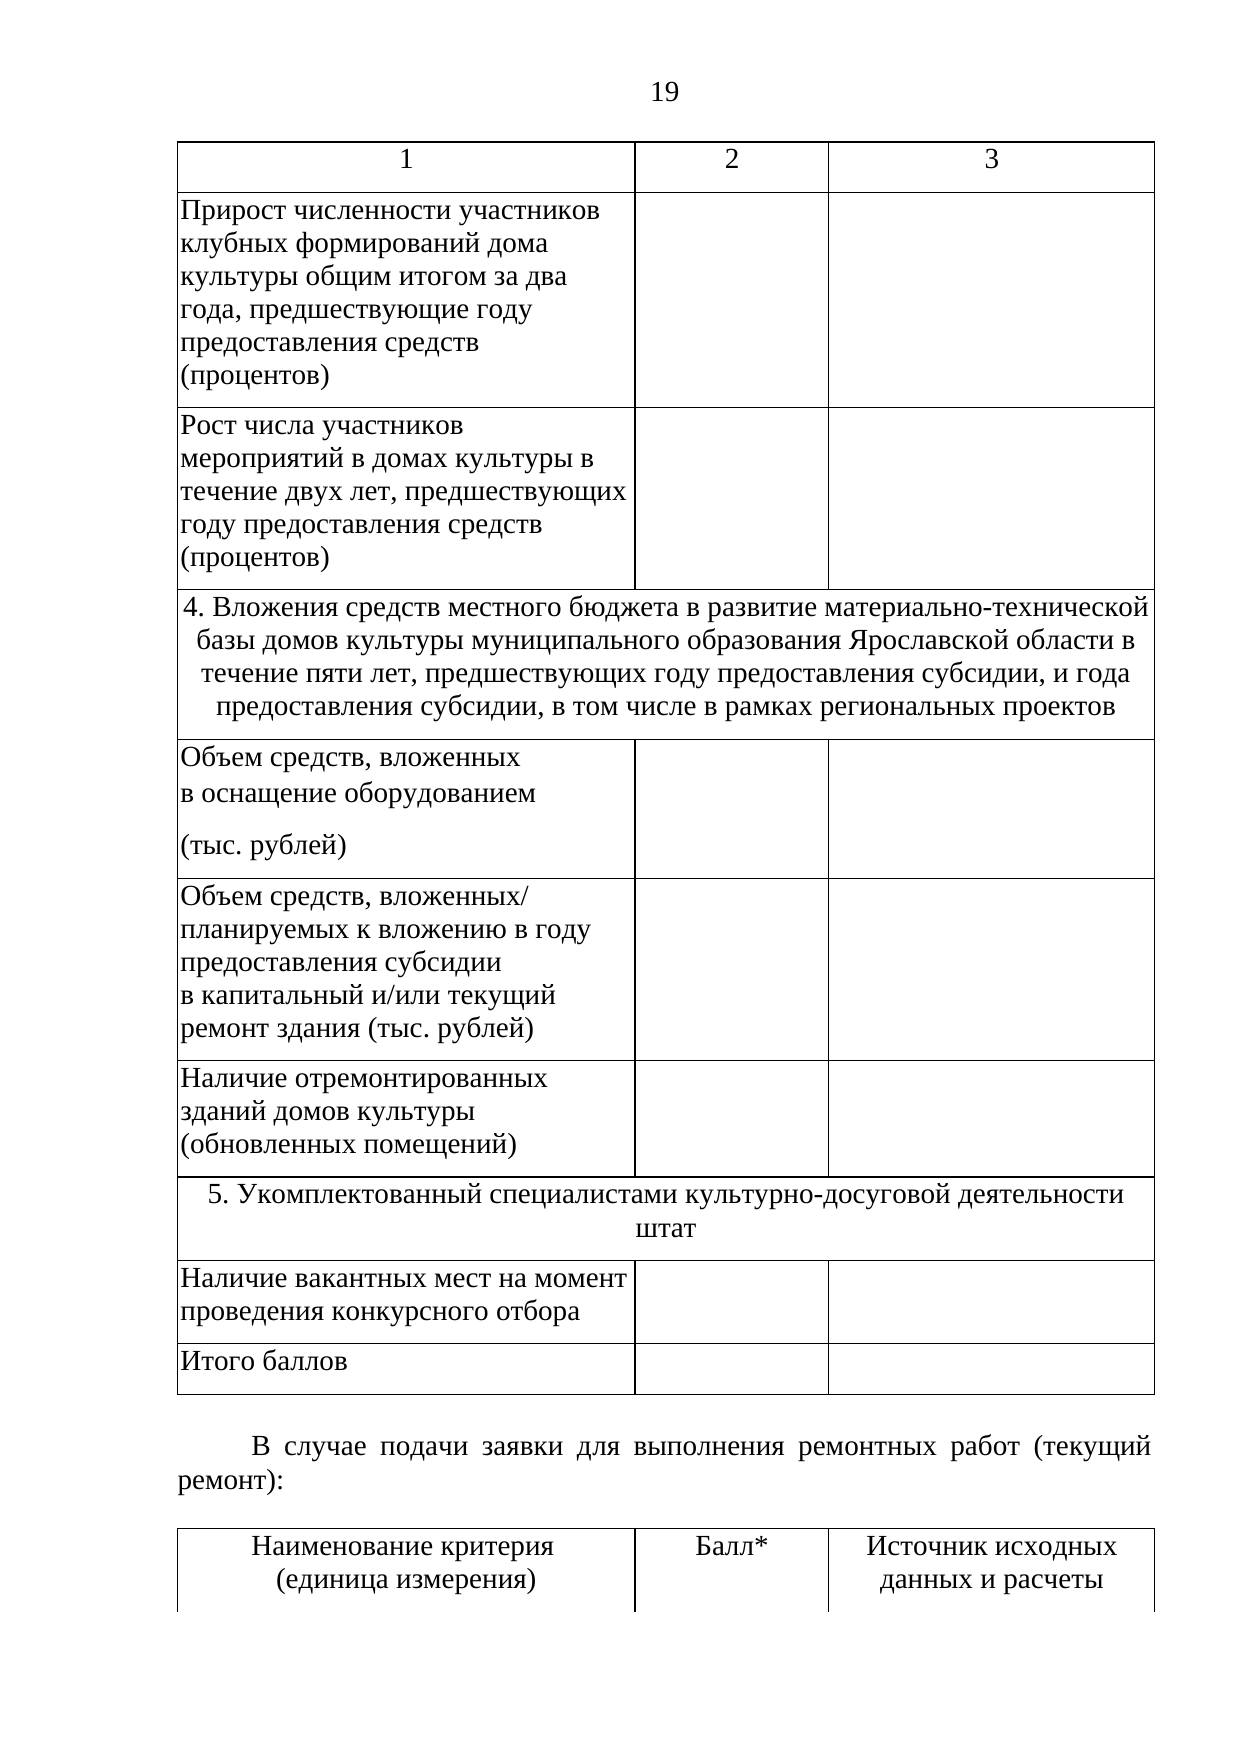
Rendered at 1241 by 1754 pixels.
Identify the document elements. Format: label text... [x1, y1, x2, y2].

table_header 2 [636, 143, 828, 192]
table_cell [829, 879, 1154, 1060]
table_cell [636, 740, 828, 878]
table_cell Итого баллов [178, 1344, 634, 1394]
table_cell 4. Вложения средств местного бюджета в развитие материально-технической базы домов культуры муниципального образования Ярославской области в течение пяти лет, предшествующих году предоставления субсидии, и года предоставления субсидии, в том числе в рамках региональных проектов [178, 590, 1154, 738]
table_header Балл* [636, 1529, 828, 1612]
table_header 1 [178, 143, 634, 192]
table_cell [829, 193, 1154, 407]
table_cell [829, 408, 1154, 589]
table_cell Прирост численности участников клубных формирований дома культуры общим итогом за два года, предшествующие году предоставления средств (процентов) [178, 193, 634, 407]
table_cell [829, 740, 1154, 878]
table_header 3 [829, 143, 1154, 192]
table_cell [636, 879, 828, 1060]
table_cell Рост числа участников мероприятий в домах культуры в течение двух лет, предшествующих году предоставления средств (процентов) [178, 408, 634, 589]
table_cell [829, 1261, 1154, 1343]
table_cell [829, 1344, 1154, 1394]
table_cell [636, 193, 828, 407]
table_cell [829, 1061, 1154, 1176]
table_cell Объем средств, вложенных в оснащение оборудованием (тыс. рублей) [178, 740, 634, 878]
text В случае подачи заявки для выполнения ремонтных работ (текущий ремонт): [177, 1428, 1152, 1496]
table_cell Наличие отремонтированных зданий домов культуры (обновленных помещений) [178, 1061, 634, 1176]
table_header Наименование критерия (единица измерения) [178, 1529, 634, 1612]
table_cell [636, 1261, 828, 1343]
table_cell [636, 408, 828, 589]
table_cell Наличие вакантных мест на момент проведения конкурсного отбора [178, 1261, 634, 1343]
table_cell [636, 1061, 828, 1176]
table_header Источник исходных данных и расчеты [829, 1529, 1154, 1612]
table_cell [636, 1344, 828, 1394]
table_cell Объем средств, вложенных/ планируемых к вложению в году предоставления субсидии в капитальный и/или текущий ремонт здания (тыс. рублей) [178, 879, 634, 1060]
table_cell 5. Укомплектованный специалистами культурно-досуговой деятельности штат [178, 1178, 1154, 1260]
